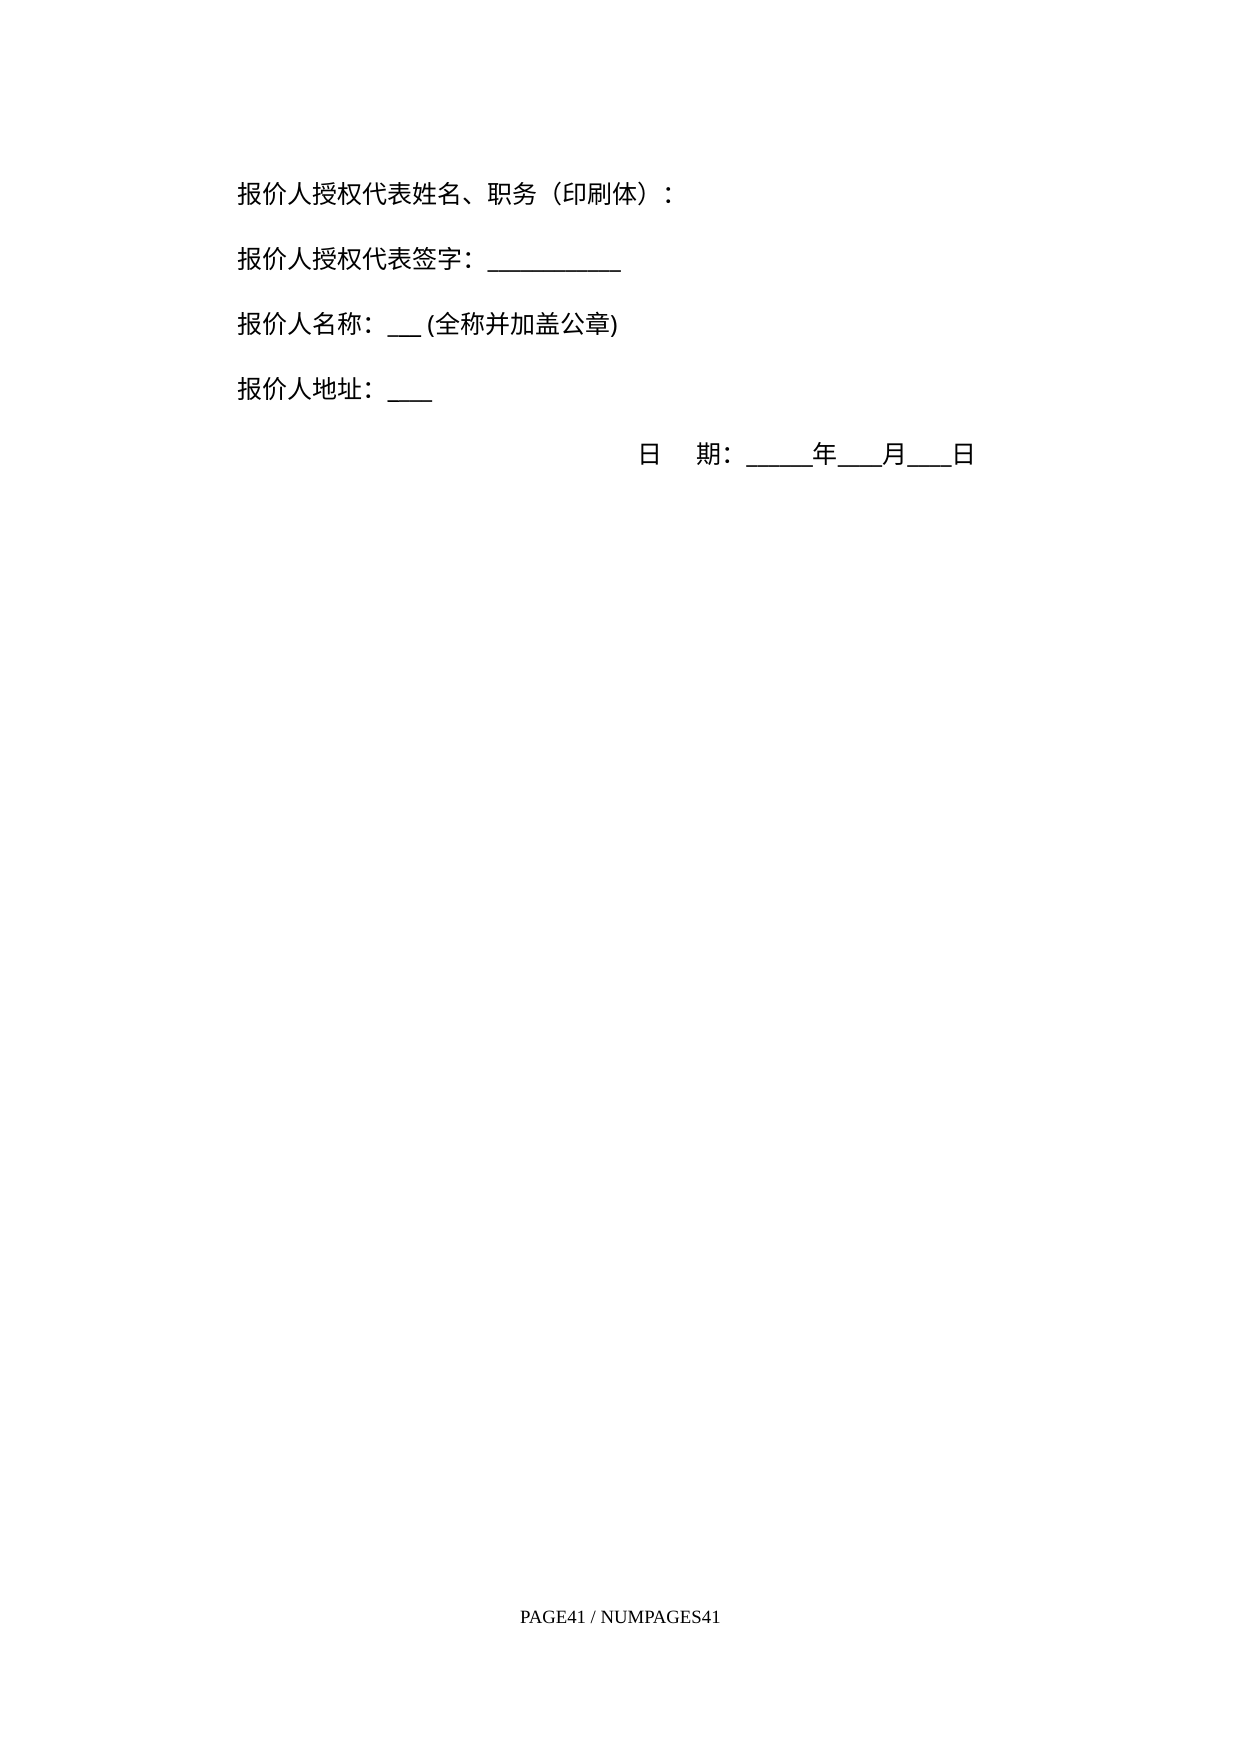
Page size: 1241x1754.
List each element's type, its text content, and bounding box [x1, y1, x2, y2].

text 报价人地址：____ [187, 355, 1053, 420]
text 报价人授权代表签字：____________ [187, 225, 1053, 290]
text 报价人授权代表姓名、职务（印刷体）： [187, 160, 1053, 225]
text 日 期：______年____月____日 [187, 420, 1053, 485]
text 报价人名称：___ (全称并加盖公章) [187, 290, 1053, 355]
